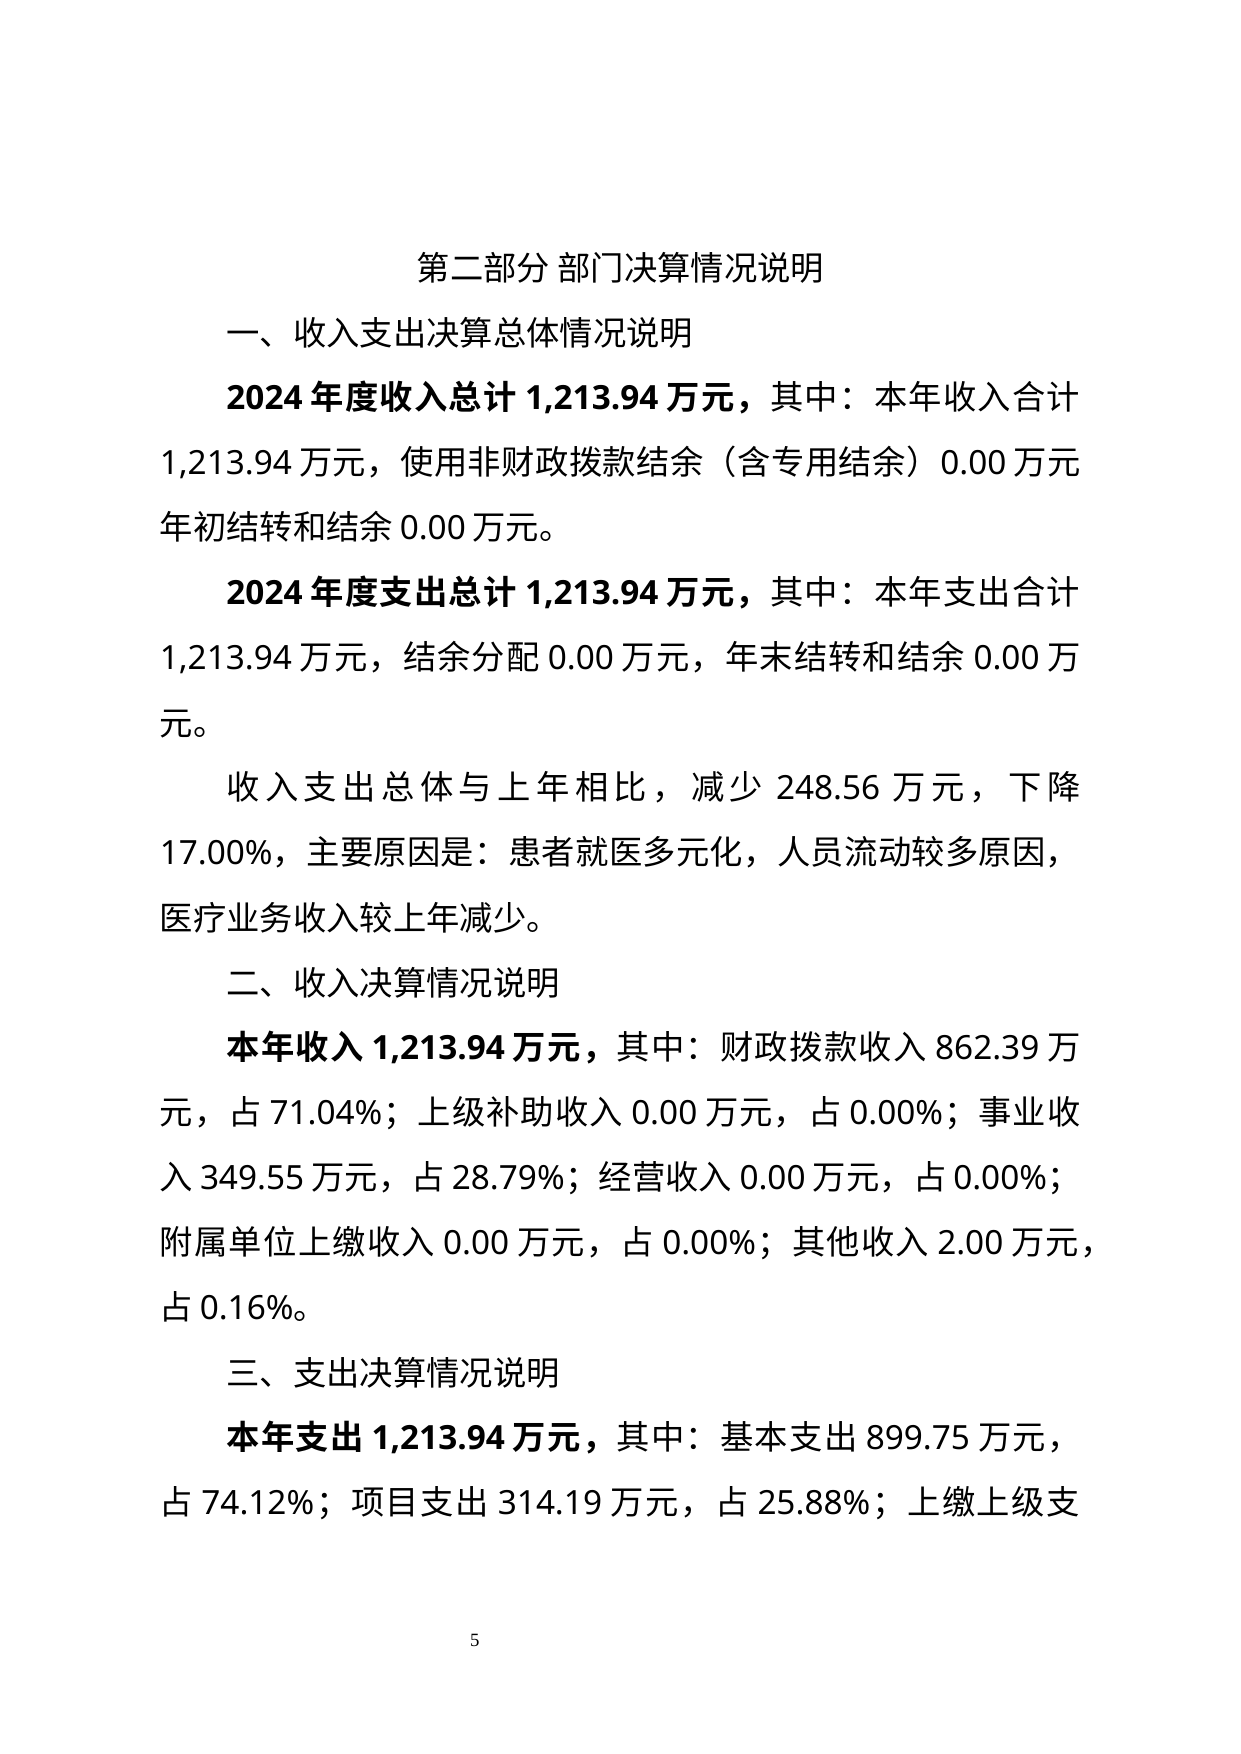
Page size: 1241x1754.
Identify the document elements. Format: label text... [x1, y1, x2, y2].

text 二、收入决算情况说明 [159, 948, 1081, 1013]
text 一、收入支出决算总体情况说明 [159, 298, 1081, 363]
text 收入支出总体与上年相比，减少248.56万元，下降17.00%，主要原因是：患者就医多元化，人员流动较多原因，医疗业务收入较上年减少。 [159, 753, 1081, 948]
text 第二部分 部门决算情况说明 [159, 233, 1081, 298]
text 三、支出决算情况说明 [159, 1338, 1081, 1403]
text 2024年度支出总计1,213.94万元，其中：本年支出合计1,213.94万元，结余分配0.00万元，年末结转和结余0.00万元。 [159, 558, 1081, 753]
text 本年收入1,213.94万元，其中：财政拨款收入862.39万元，占71.04%；上级补助收入0.00万元，占0.00%；事业收入349.55万元，占28.79%；经营收入0.00万元，占0.00%；附属单位上缴收入0.00万元，占0.00%；其他收入2.00万元，占0.16%。 [159, 1013, 1081, 1338]
text 2024年度收入总计1,213.94万元，其中：本年收入合计1,213.94万元，使用非财政拨款结余（含专用结余）0.00万元，年初结转和结余0.00万元。 [159, 363, 1081, 558]
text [159, 1403, 1081, 1533]
